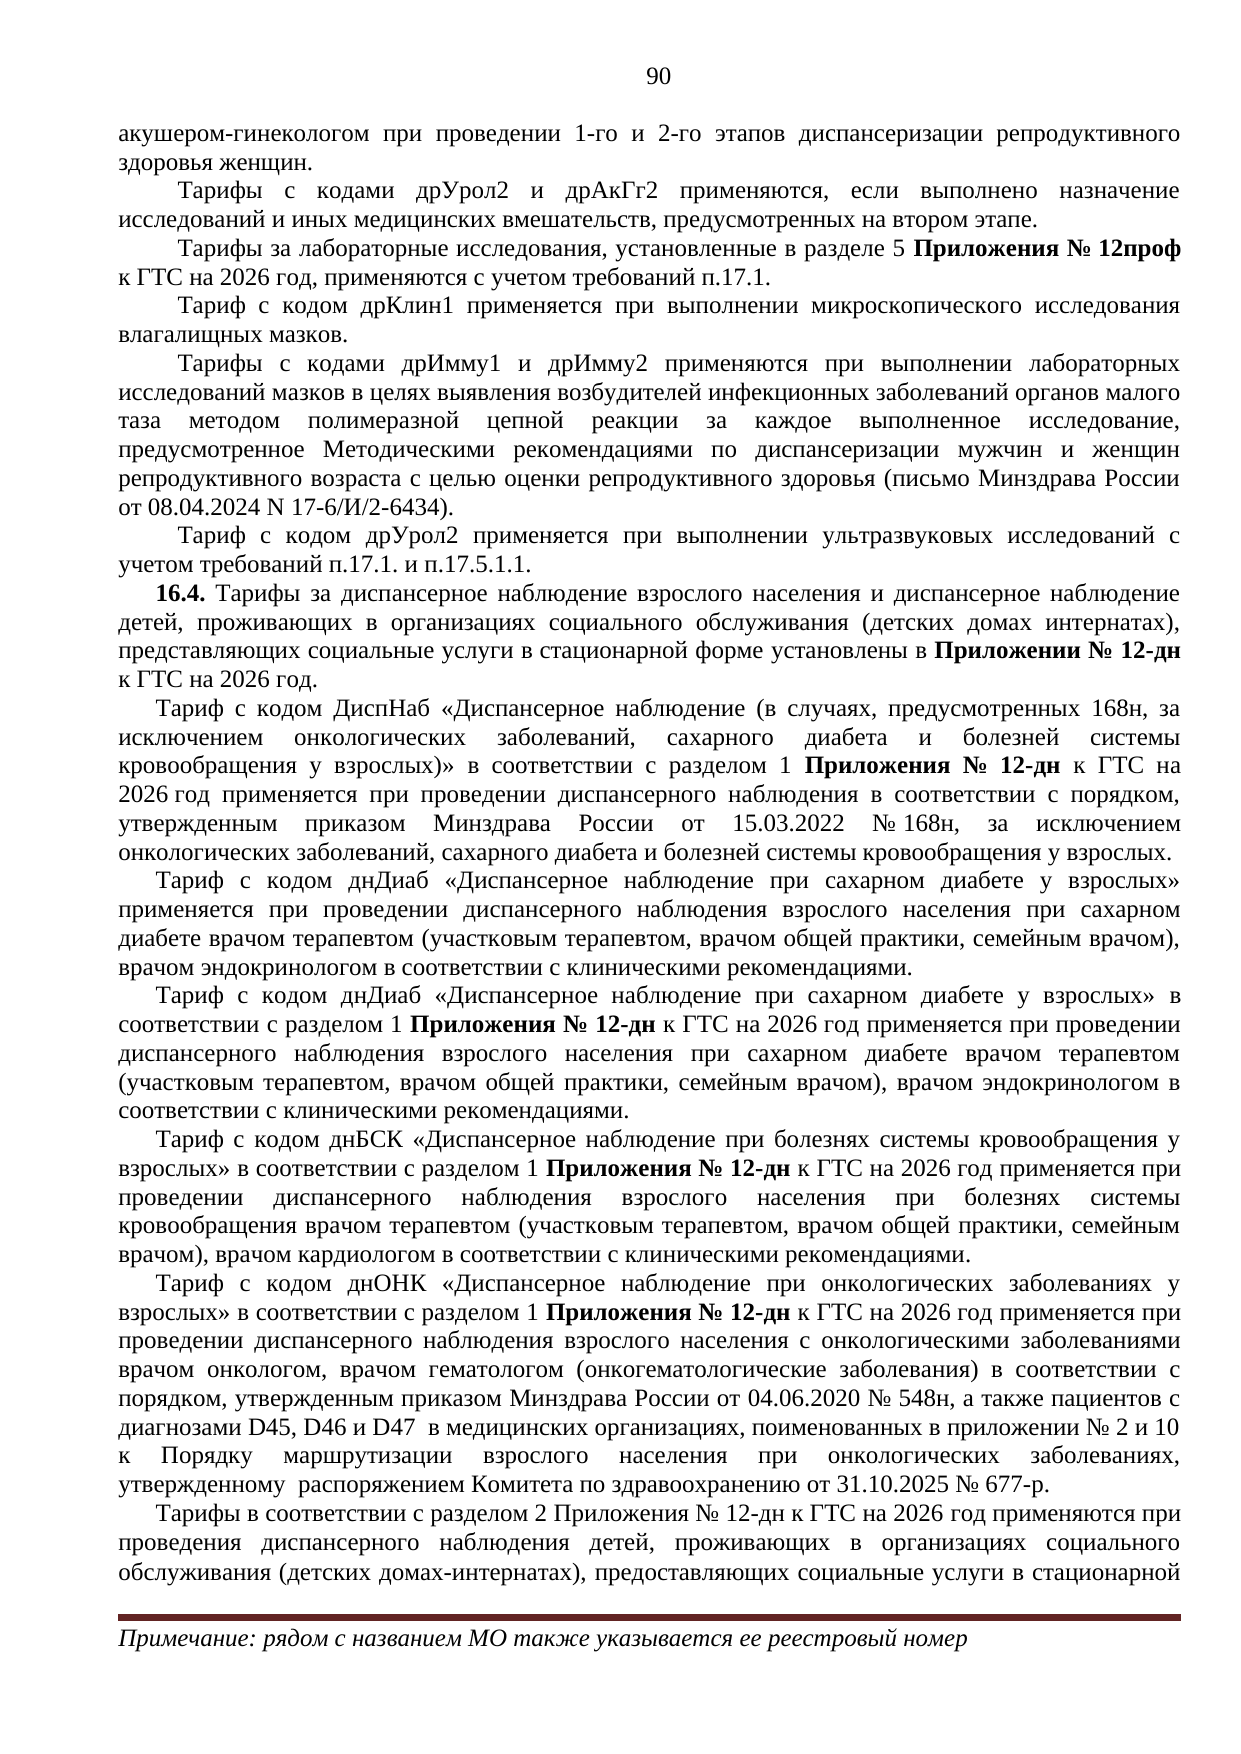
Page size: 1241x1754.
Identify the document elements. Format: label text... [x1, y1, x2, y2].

text Тариф с кодом днДиаб «Диспансерное наблюдение при сахарном диабете у взрослых» применяется при проведении диспансерного наблюдения взрослого населения при сахарном диабете врачом терапевтом (участковым терапевтом, врачом общей практики, семейным врачом), врачом эндокринологом в соответствии с клиническими рекомендациями. [118, 866, 1181, 981]
text Тариф с кодом днДиаб «Диспансерное наблюдение при сахарном диабете у взрослых» в соответствии с разделом 1 Приложения № 12-дн к ГТС на 2026 год применяется при проведении диспансерного наблюдения взрослого населения при сахарном диабете врачом терапевтом (участковым терапевтом, врачом общей практики, семейным врачом), врачом эндокринологом в соответствии с клиническими рекомендациями. [118, 981, 1181, 1124]
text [118, 1498, 1181, 1586]
text Тариф с кодом днБСК «Диспансерное наблюдение при болезнях системы кровообращения у взрослых» в соответствии с разделом 1 Приложения № 12-дн к ГТС на 2026 год применяется при проведении диспансерного наблюдения взрослого населения при болезнях системы кровообращения врачом терапевтом (участковым терапевтом, врачом общей практики, семейным врачом), врачом кардиологом в соответствии с клиническими рекомендациями. [118, 1124, 1181, 1268]
text Тариф с кодом днОНК «Диспансерное наблюдение при онкологических заболеваниях у взрослых» в соответствии с разделом 1 Приложения № 12-дн к ГТС на 2026 год применяется при проведении диспансерного наблюдения взрослого населения с онкологическими заболеваниями врачом онкологом, врачом гематологом (онкогематологические заболевания) в соответствии с порядком, утвержденным приказом Минздрава России от 04.06.2020 № 548н, а также пациентов с диагнозами D45, D46 и D47 в медицинских организациях, поименованных в приложении № 2 и 10 к Порядку маршрутизации взрослого населения при онкологических заболеваниях, утвержденному распоряжением Комитета по здравоохранению от 31.10.2025 № 677-р. [118, 1268, 1181, 1498]
text Тариф с кодом дрУрол2 применяется при выполнении ультразвуковых исследований с учетом требований п.17.1. и п.17.5.1.1. [118, 521, 1181, 578]
text Тарифы с кодами дрУрол2 и дрАкГг2 применяются, если выполнено назначение исследований и иных медицинских вмешательств, предусмотренных на втором этапе. [118, 176, 1181, 233]
text Тариф с кодом ДиспНаб «Диспансерное наблюдение (в случаях, предусмотренных 168н, за исключением онкологических заболеваний, сахарного диабета и болезней системы кровообращения у взрослых)» в соответствии с разделом 1 Приложения № 12-дн к ГТС на 2026 год применяется при проведении диспансерного наблюдения в соответствии с порядком, утвержденным приказом Минздрава России от 15.03.2022 № 168н, за исключением онкологических заболеваний, сахарного диабета и болезней системы кровообращения у взрослых. [118, 693, 1181, 866]
text Тарифы с кодами дрИмму1 и дрИмму2 применяются при выполнении лабораторных исследований мазков в целях выявления возбудителей инфекционных заболеваний органов малого таза методом полимеразной цепной реакции за каждое выполненное исследование, предусмотренное Методическими рекомендациями по диспансеризации мужчин и женщин репродуктивного возраста с целью оценки репродуктивного здоровья (письмо Минздрава России от 08.04.2024 N 17-6/И/2-6434). [118, 348, 1181, 521]
text Тариф с кодом дрКлин1 применяется при выполнении микроскопического исследования влагалищных мазков. [118, 291, 1181, 348]
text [118, 118, 1181, 176]
text 16.4. Тарифы за диспансерное наблюдение взрослого населения и диспансерное наблюдение детей, проживающих в организациях социального обслуживания (детских домах интернатах), представляющих социальные услуги в стационарной форме установлены в Приложении № 12-дн к ГТС на 2026 год. [118, 578, 1181, 693]
text Тарифы за лабораторные исследования, установленные в разделе 5 Приложения № 12проф к ГТС на 2026 год, применяются с учетом требований п.17.1. [118, 233, 1181, 291]
